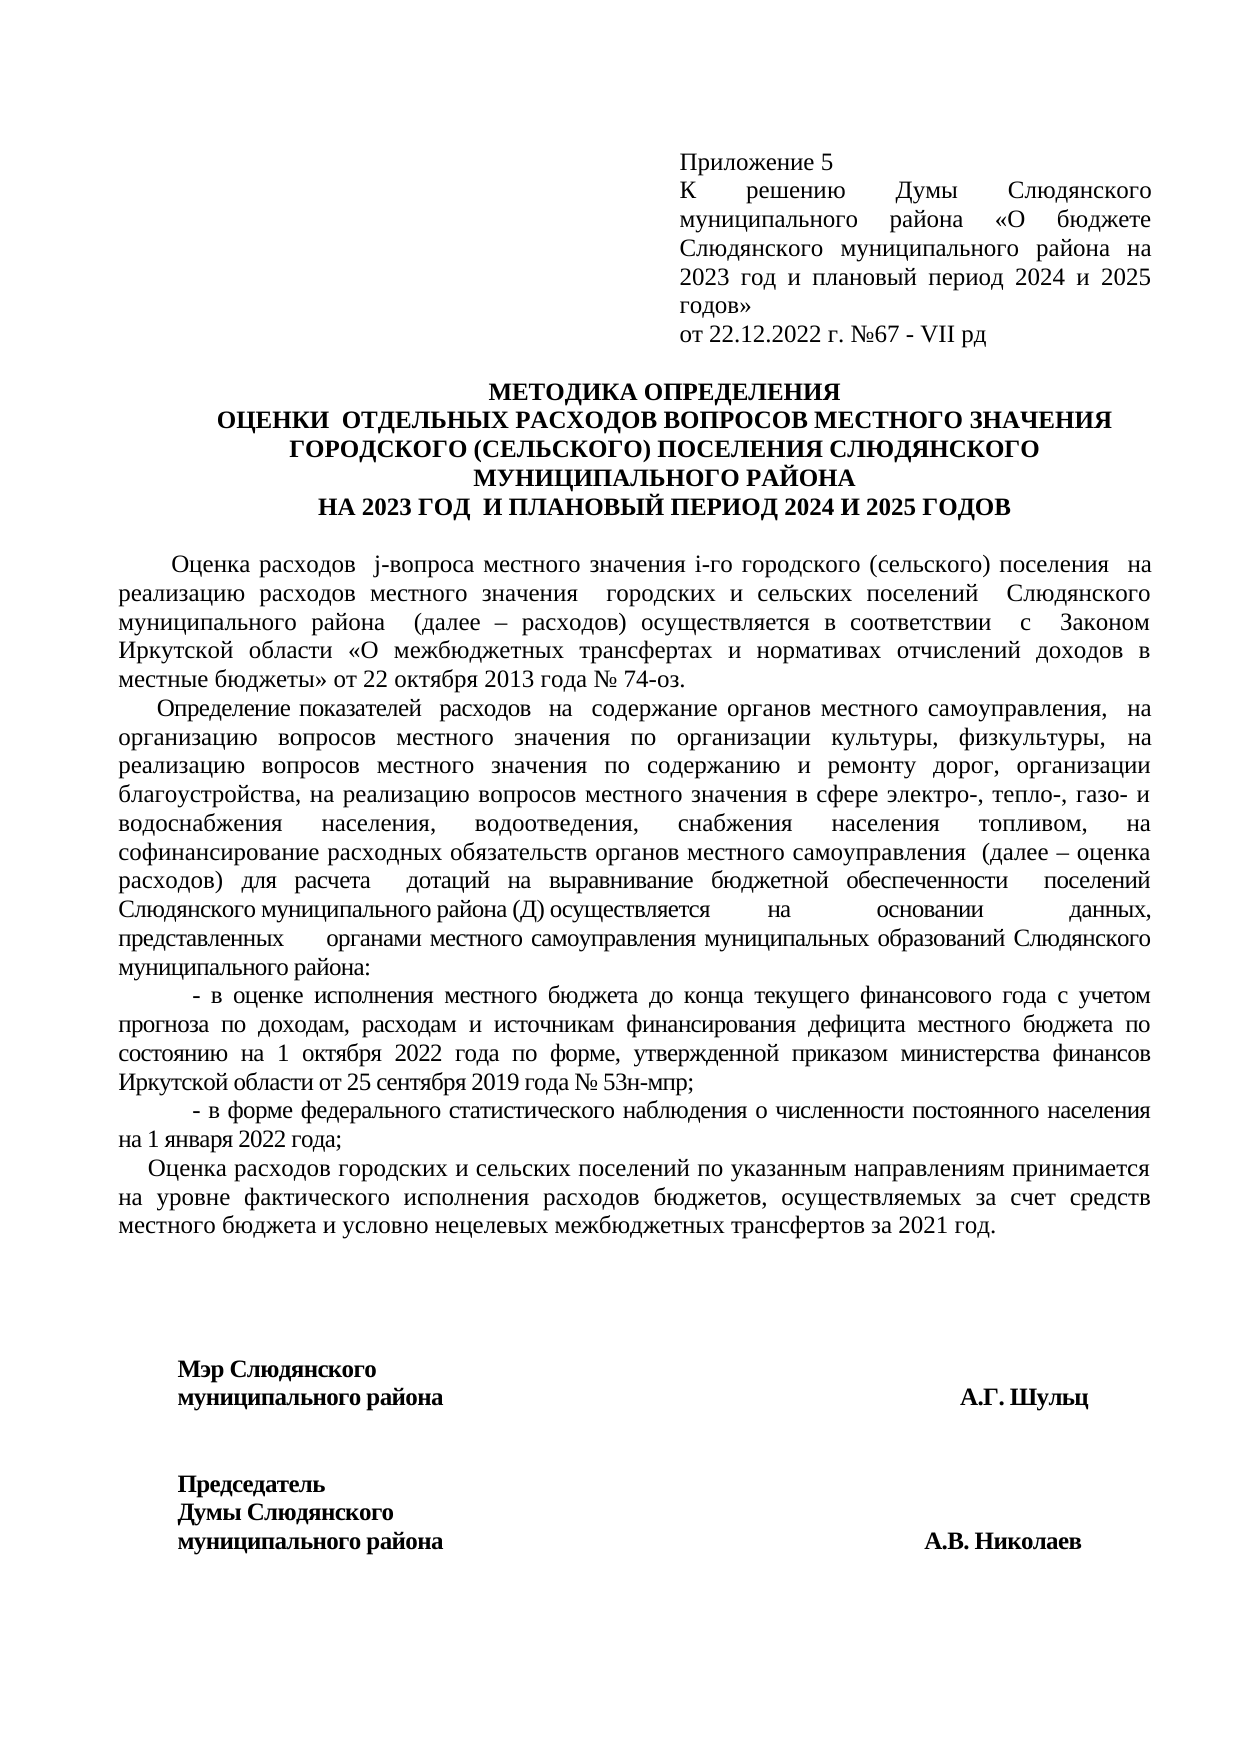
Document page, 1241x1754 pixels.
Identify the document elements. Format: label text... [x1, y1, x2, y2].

text НА 2023 ГОД И ПЛАНОВЫЙ ПЕРИОД 2024 И 2025 ГОДОВ [177, 492, 1152, 521]
text Мэр Слюдянского [177, 1354, 1152, 1382]
text Думы Слюдянского [177, 1497, 1152, 1526]
text от 22.12.2022 г. №67 - VII рд [679, 319, 1152, 348]
text муниципального района А.Г. Шульц [177, 1382, 1152, 1411]
list Оценка расходов городских и сельских поселений по указанным направлениям принимается на уровне фактического исполнения расходов бюджетов, осуществляемых за счет средств местного бюджета и условно нецелевых межбюджетных трансфертов за 2021 год. [118, 1153, 1152, 1239]
list Определение показателей расходов на содержание органов местного самоуправления, на организацию вопросов местного значения по организации культуры, физкультуры, на реализацию вопросов местного значения по содержанию и ремонту дорог, организации благоустройства, на реализацию вопросов местного значения в сфере электро-, тепло-, газо- и водоснабжения населения, водоотведения, снабжения населения топливом, на софинансирование расходных обязательств органов местного самоуправления (далее – оценка расходов) для расчета дотаций на выравнивание бюджетной обеспеченности поселений Слюдянского муниципального района (Д) осуществляется на основании данных, представленных органами местного самоуправления муниципальных образований Слюдянского муниципального района: [118, 693, 1152, 981]
text К решению Думы Слюдянского муниципального района «О бюджете Слюдянского муниципального района на 2023 год и плановый период 2024 и 2025 годов» [679, 176, 1152, 319]
text - в оценке исполнения местного бюджета до конца текущего финансового года с учетом прогноза по доходам, расходам и источникам финансирования дефицита местного бюджета по состоянию на 1 октября 2022 года по форме, утвержденной приказом министерства финансов Иркутской области от 25 сентября 2019 года № 53н-мпр; [118, 981, 1152, 1096]
text ОЦЕНКИ ОТДЕЛЬНЫХ РАСХОДОВ ВОПРОСОВ МЕСТНОГО ЗНАЧЕНИЯ ГОРОДСКОГО (СЕЛЬСКОГО) ПОСЕЛЕНИЯ СЛЮДЯНСКОГО МУНИЦИПАЛЬНОГО РАЙОНА [177, 406, 1152, 492]
text Председатель [177, 1469, 1152, 1497]
text муниципального района А.В. Николаев [177, 1526, 1152, 1555]
list Оценка расходов j-вопроса местного значения i-го городского (сельского) поселения на реализацию расходов местного значения городских и сельских поселений Слюдянского муниципального района (далее – расходов) осуществляется в соответствии с Законом Иркутской области «О межбюджетных трансфертах и нормативах отчислений доходов в местные бюджеты» от 22 октября 2013 года № 74-оз. [118, 549, 1152, 693]
text - в форме федерального статистического наблюдения о численности постоянного населения на 1 января 2022 года; [118, 1096, 1152, 1153]
text МЕТОДИКА ОПРЕДЕЛЕНИЯ [177, 377, 1152, 406]
text Приложение 5 [679, 147, 1152, 176]
